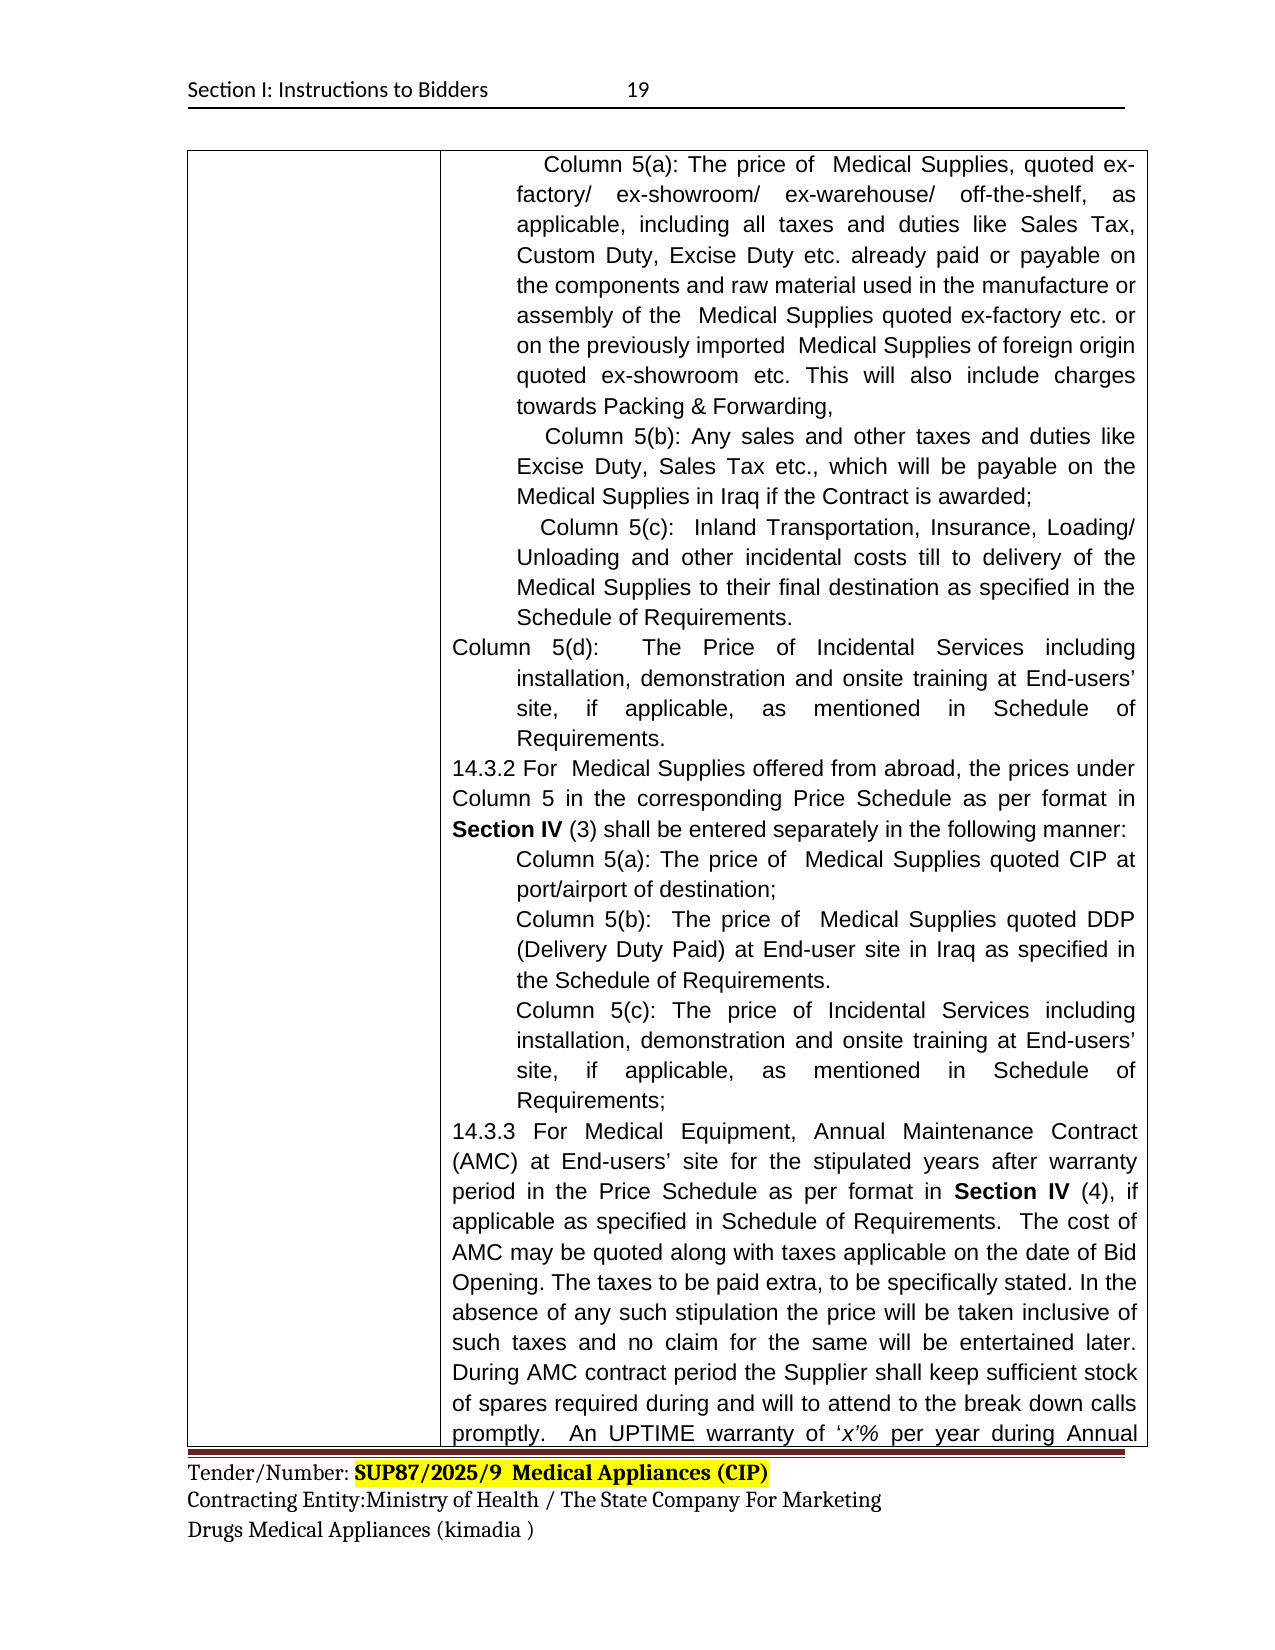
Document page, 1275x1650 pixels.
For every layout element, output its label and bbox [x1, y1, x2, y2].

table_cell [441, 151, 1147, 1446]
table_cell [188, 151, 440, 1446]
